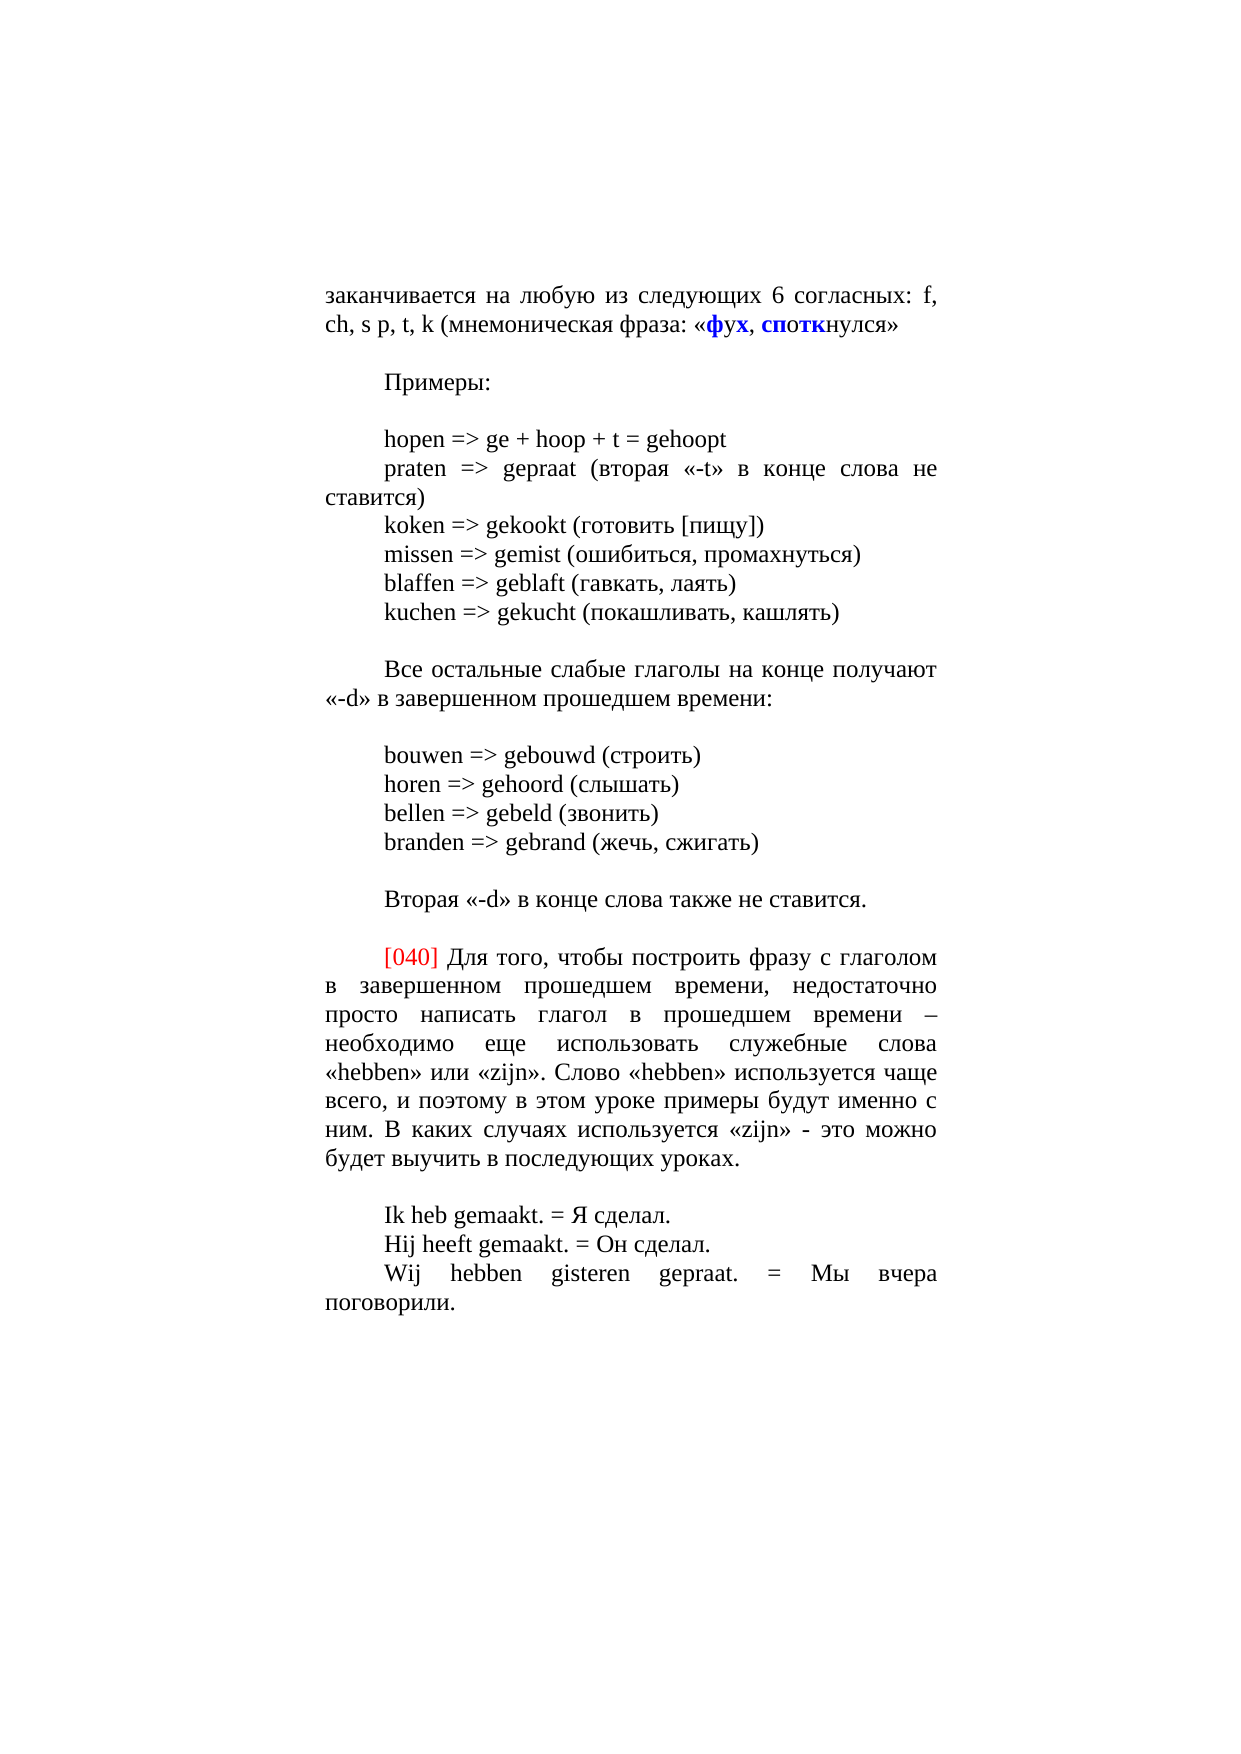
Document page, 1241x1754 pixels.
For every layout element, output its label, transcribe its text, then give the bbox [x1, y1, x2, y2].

text horen => gehoord (слышать) [325, 769, 937, 798]
text Примеры: [325, 367, 937, 396]
text Wij hebben gisteren gepraat. = Мы вчера поговорили. [325, 1258, 937, 1316]
text missen => gemist (ошибиться, промахнуться) [325, 539, 937, 568]
text bouwen => gebouwd (строить) [325, 741, 937, 769]
text praten => gepraat (вторая «-t» в конце слова не ставится) [325, 453, 937, 511]
text kuchen => gekucht (покашливать, кашлять) [325, 597, 937, 626]
text Все остальные слабые глаголы на конце получают «-d» в завершенном прошедшем времени: [325, 654, 937, 712]
text Вторая «-d» в конце слова также не ставится. [325, 884, 937, 913]
text hopen => ge + hoop + t = gehoopt [325, 424, 937, 453]
text [040] Для того, чтобы построить фразу с глаголом в завершенном прошедшем времени, недостаточно просто написать глагол в прошедшем времени – необходимо еще использовать служебные слова «hebben» или «zijn». Слово «hebben» используется чаще всего, и поэтому в этом уроке примеры будут именно с ним. В каких случаях используется «zijn» - это можно будет выучить в последующих уроках. [325, 942, 937, 1172]
text koken => gekookt (готовить [пищу]) [325, 511, 937, 539]
text Hij heeft gemaakt. = Он сделал. [325, 1229, 937, 1258]
text bellen => gebeld (звонить) [325, 798, 937, 827]
text blaffen => geblaft (гавкать, лаять) [325, 568, 937, 597]
text branden => gebrand (жечь, сжигать) [325, 827, 937, 856]
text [325, 281, 937, 338]
text Ik heb gemaakt. = Я сделал. [325, 1201, 937, 1229]
